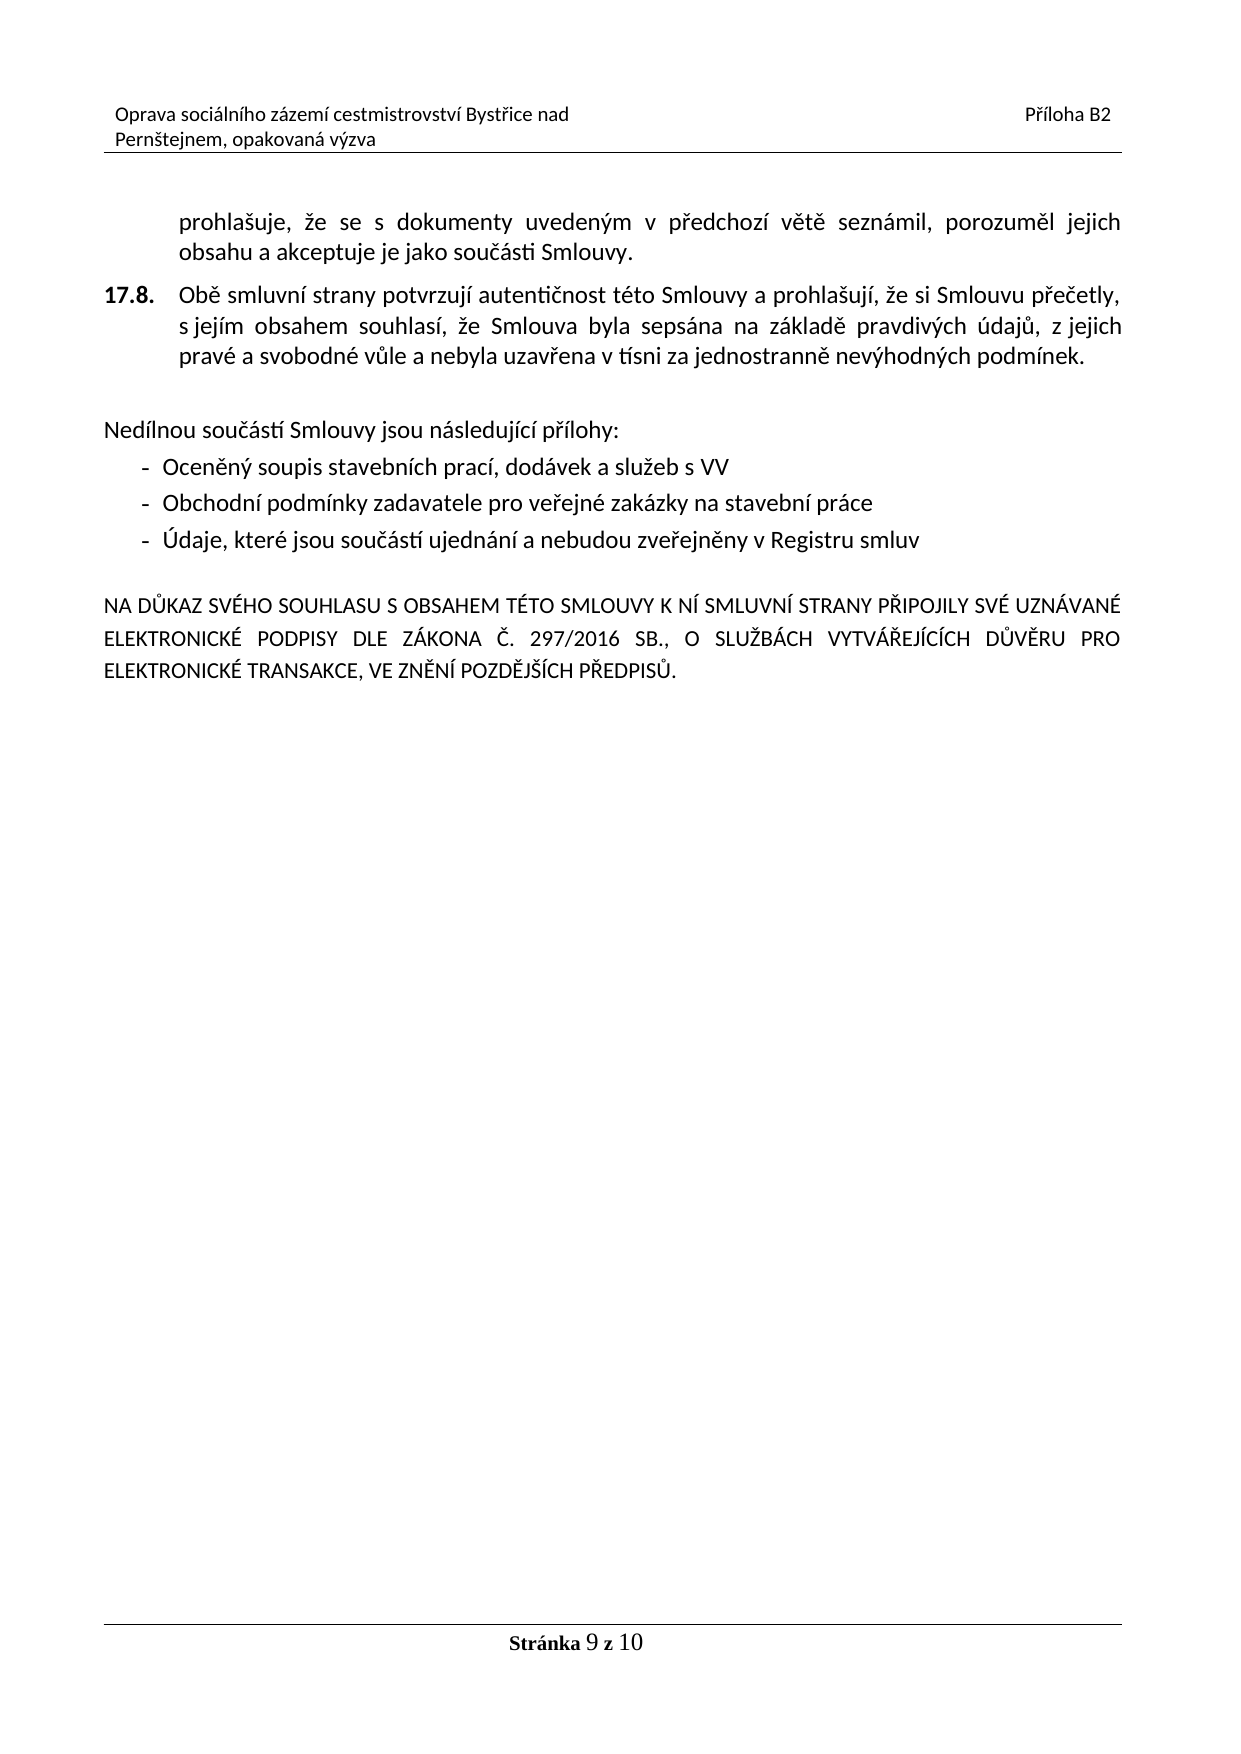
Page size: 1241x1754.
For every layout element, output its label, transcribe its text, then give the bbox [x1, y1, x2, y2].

list Údaje, které jsou součástí ujednání a nebudou zveřejněny v Registru smluv [141, 524, 1122, 555]
list Obě smluvní strany potvrzují autentičnost této Smlouvy a prohlašují, že si Smlouvu přečetly, s jejím obsahem souhlasí, že Smlouva byla sepsána na základě pravdivých údajů, z jejich pravé a svobodné vůle a nebyla uzavřena v tísni za jednostranně nevýhodných podmínek. [103, 279, 1122, 371]
text NA DŮKAZ SVÉHO SOUHLASU S OBSAHEM TÉTO smlouvy K NÍ SMLUVNÍ STRANY PŘIPOJILY SVÉ UZNÁVANÉ ELEKTRONICKÉ PODPISY DLE ZÁKONA Č. 297/2016 SB., O SLUŽBÁCH VYTVÁŘEJÍCÍCH DŮVĚRU PRO ELEKTRONICKÉ TRANSAKCE, VE ZNĚNÍ POZDĚJŠÍCH PŘEDPISŮ. [103, 591, 1122, 684]
text Nedílnou součástí Smlouvy jsou následující přílohy: [103, 414, 1122, 444]
list Obchodní podmínky zadavatele pro veřejné zakázky na stavební práce [141, 487, 1122, 518]
list Oceněný soupis stavebních prací, dodávek a služeb s VV [141, 451, 1122, 481]
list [103, 206, 1122, 267]
